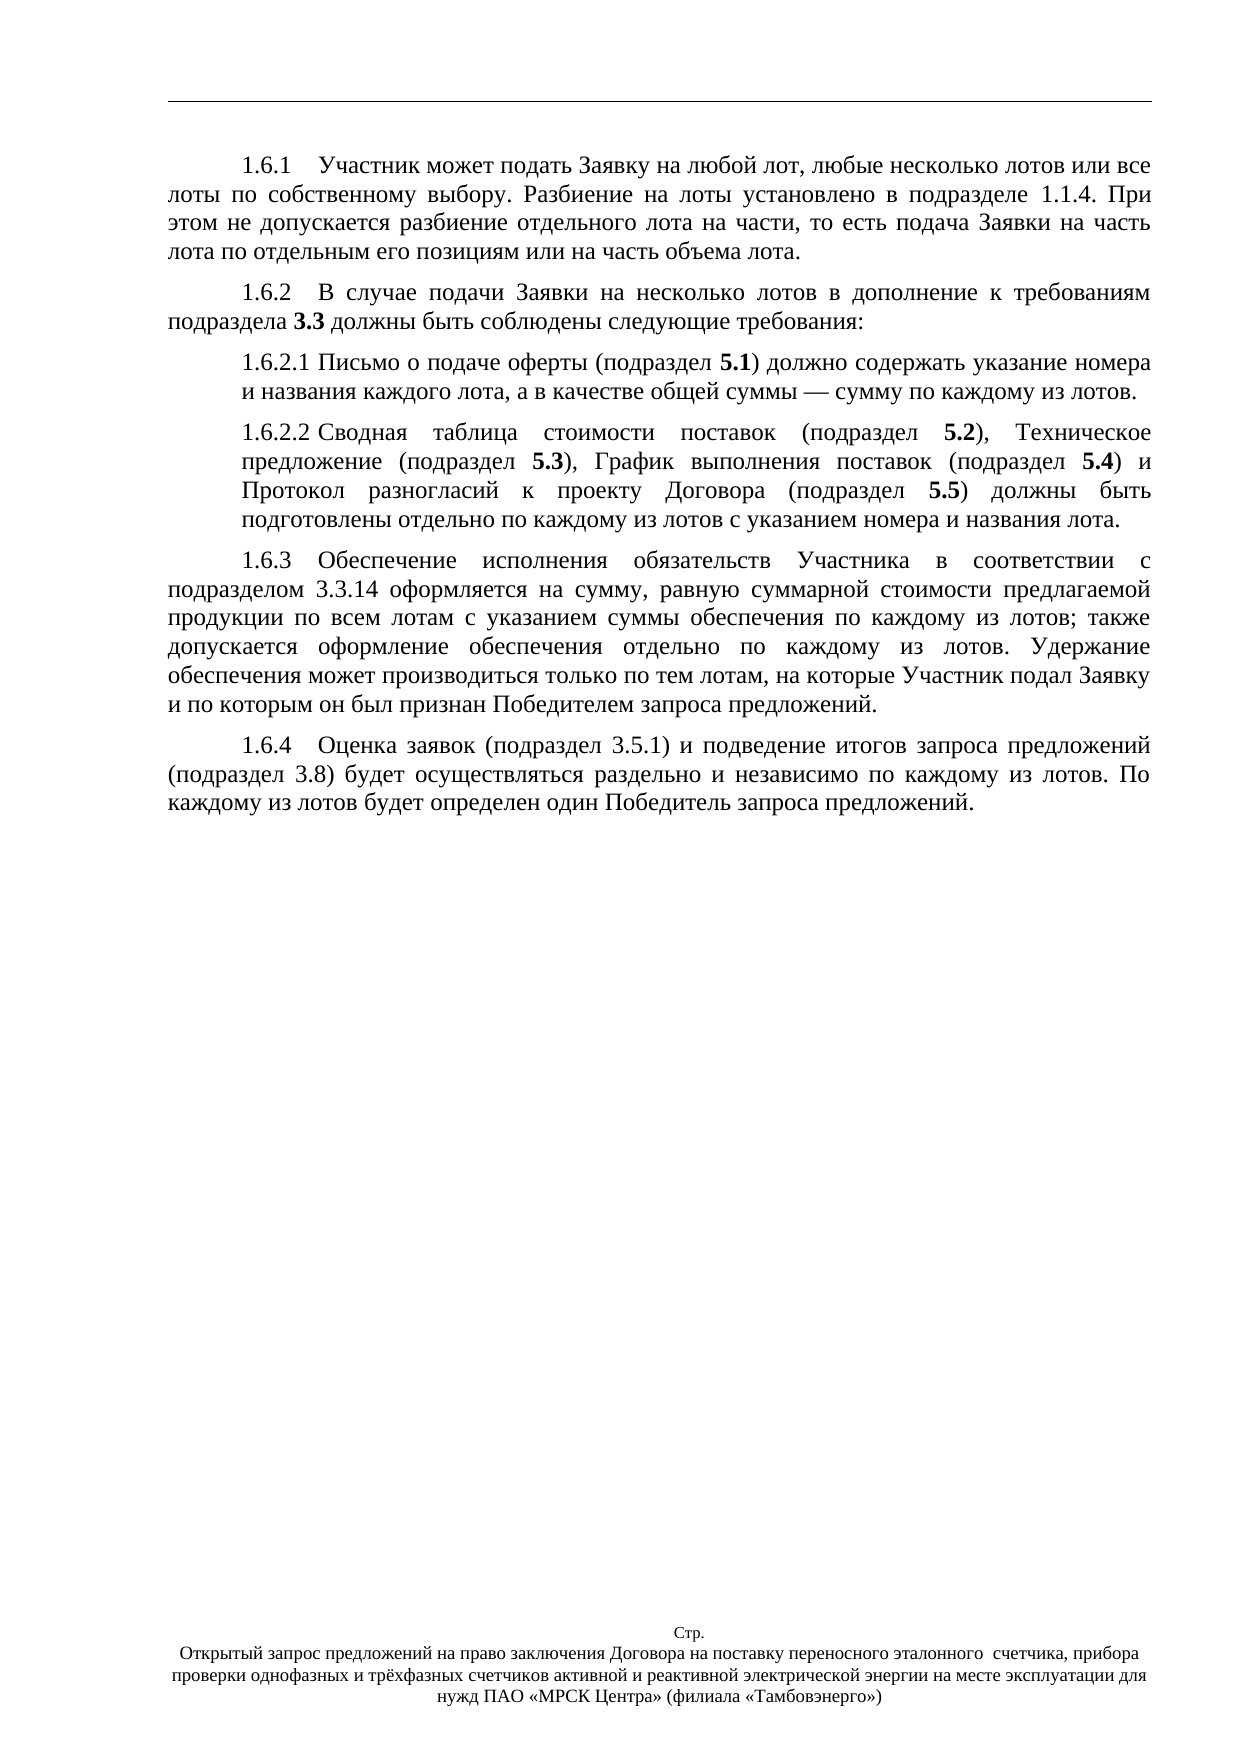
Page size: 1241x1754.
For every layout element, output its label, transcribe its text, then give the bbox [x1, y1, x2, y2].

subtitle Обеспечение исполнения обязательств Участника в соответствии с подразделом 3.3.14 оформляется на сумму, равную суммарной стоимости предлагаемой продукции по всем лотам с указанием суммы обеспечения по каждому из лотов; также допускается оформление обеспечения отдельно по каждому из лотов. Удержание обеспечения может производиться только по тем лотам, на которые Участник подал Заявку и по которым он был признан Победителем запроса предложений. [168, 545, 1152, 717]
subtitle Сводная таблица стоимости поставок (подраздел 5.2), Техническое предложение (подраздел 5.3), График выполнения поставок (подраздел 5.4) и Протокол разногласий к проекту Договора (подраздел 5.5) должны быть подготовлены отдельно по каждому из лотов с указанием номера и названия лота. [241, 417, 1152, 532]
subtitle Оценка заявок (подраздел 3.5.1) и подведение итогов запроса предложений (подраздел 3.8) будет осуществляться раздельно и независимо по каждому из лотов. По каждому из лотов будет определен один Победитель запроса предложений. [168, 730, 1152, 816]
subtitle Письмо о подаче оферты (подраздел 5.1) должно содержать указание номера и названия каждого лота, а в качестве общей суммы — сумму по каждому из лотов. [241, 347, 1152, 405]
subtitle В случае подачи Заявки на несколько лотов в дополнение к требованиям подраздела 3.3 должны быть соблюдены следующие требования: [168, 277, 1152, 335]
subtitle Участник может подать Заявку на любой лот, любые несколько лотов или все лоты по собственному выбору. Разбиение на лоты установлено в подразделе 1.1.4. При этом не допускается разбиение отдельного лота на части, то есть подача Заявки на часть лота по отдельным его позициям или на часть объема лота. [168, 150, 1152, 265]
